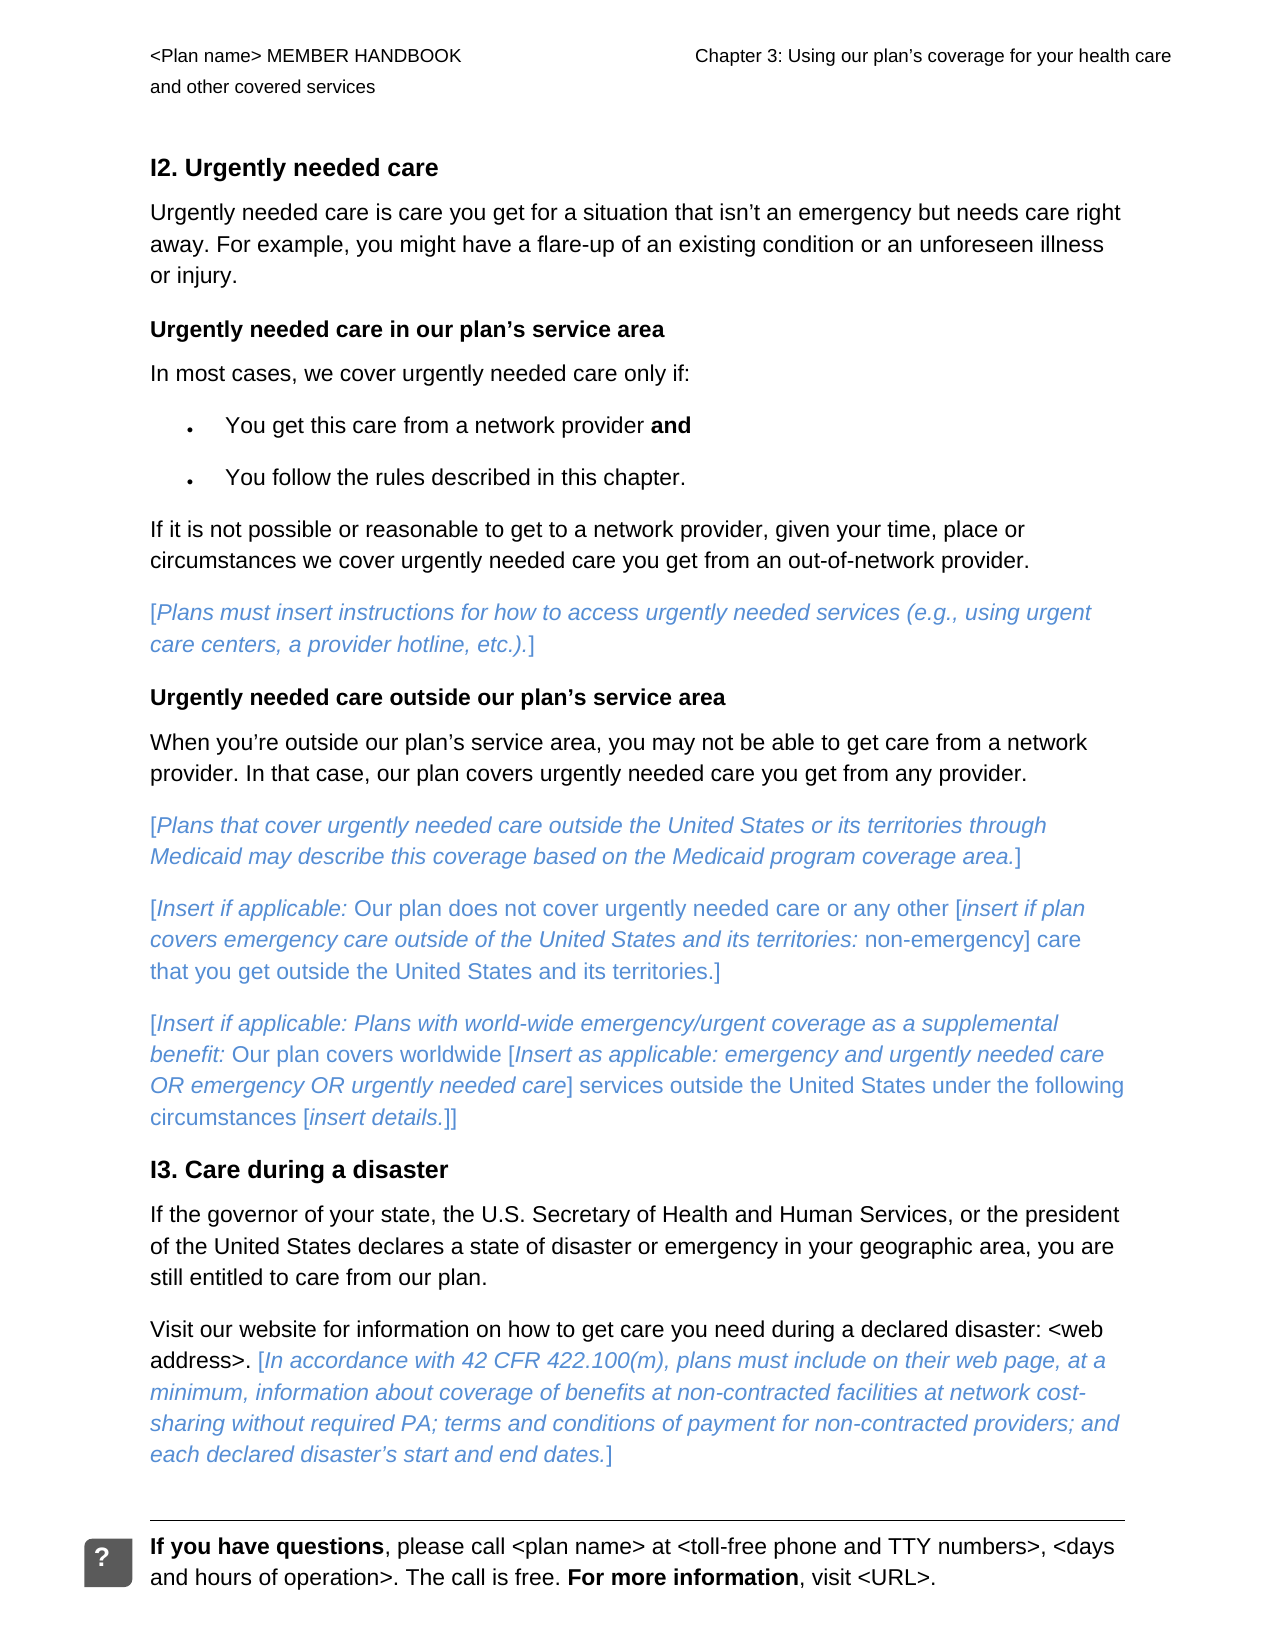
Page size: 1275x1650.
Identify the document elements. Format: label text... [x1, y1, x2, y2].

text [Insert if applicable: Plans with world-wide emergency/urgent coverage as a supplemental benefit: Our plan covers worldwide [Insert as applicable: emergency and urgently needed care OR emergency OR urgently needed care] services outside the United States under the following circumstances [insert details.]] [150, 1006, 1125, 1131]
list You follow the rules described in this chapter. [187, 460, 1125, 492]
subtitle I2. Urgently needed care [150, 150, 1050, 183]
text In most cases, we cover urgently needed care only if: [150, 356, 1125, 387]
text Urgently needed care in our plan’s service area [150, 310, 1050, 344]
text [Plans that cover urgently needed care outside the United States or its territories through Medicaid may describe this coverage based on the Medicaid program coverage area.] [150, 808, 1125, 871]
text If it is not possible or reasonable to get to a network provider, given your time, place or circumstances we cover urgently needed care you get from an out-of-network provider. [150, 512, 1125, 575]
text Urgently needed care outside our plan’s service area [150, 679, 1050, 712]
text If the governor of your state, the U.S. Secretary of Health and Human Services, or the president of the United States declares a state of disaster or emergency in your geographic area, you are still entitled to care from our plan. [150, 1198, 1125, 1292]
text Urgently needed care is care you get for a situation that isn’t an emergency but needs care right away. For example, you might have a flare-up of an existing condition or an unforeseen illness or injury. [150, 196, 1125, 289]
subtitle I3. Care during a disaster [150, 1152, 1050, 1185]
list You get this care from a network provider and [187, 408, 1125, 439]
text [Plans must insert instructions for how to access urgently needed services (e.g., using urgent care centers, a provider hotline, etc.).] [150, 596, 1125, 658]
text When you’re outside our plan’s service area, you may not be able to get care from a network provider. In that case, our plan covers urgently needed care you get from any provider. [150, 725, 1125, 787]
text Visit our website for information on how to get care you need during a declared disaster: <web address>. [In accordance with 42 CFR 422.100(m), plans must include on their web page, at a minimum, information about coverage of benefits at non-contracted facilities at network cost-sharing without required PA; terms and conditions of payment for non-contracted providers; and each declared disaster’s start and end dates.] [150, 1312, 1125, 1469]
text [Insert if applicable: Our plan does not cover urgently needed care or any other [insert if plan covers emergency care outside of the United States and its territories: non-emergency] care that you get outside the United States and its territories.] [150, 892, 1125, 985]
